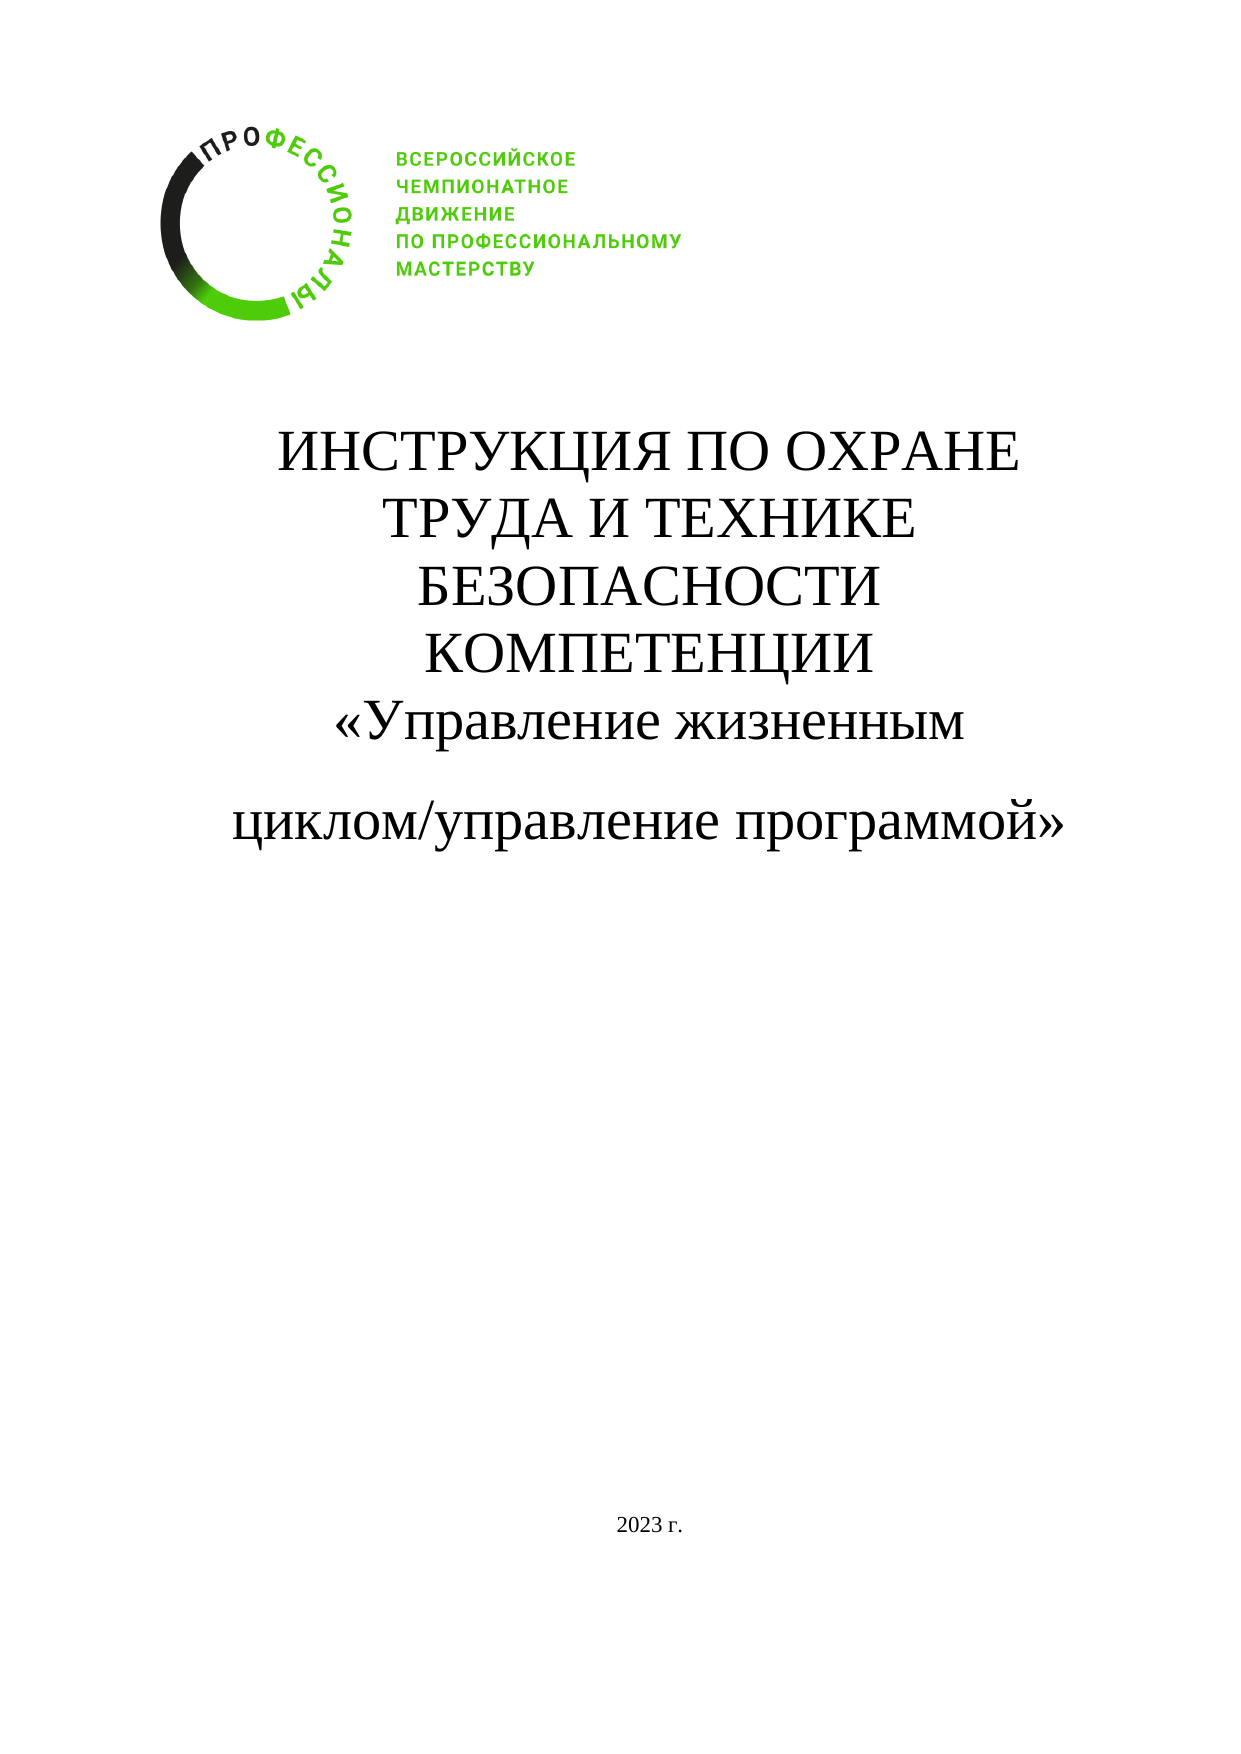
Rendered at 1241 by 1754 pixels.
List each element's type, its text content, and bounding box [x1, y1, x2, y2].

picture [147, 118, 690, 329]
text 2023 г. [148, 1511, 1152, 1537]
